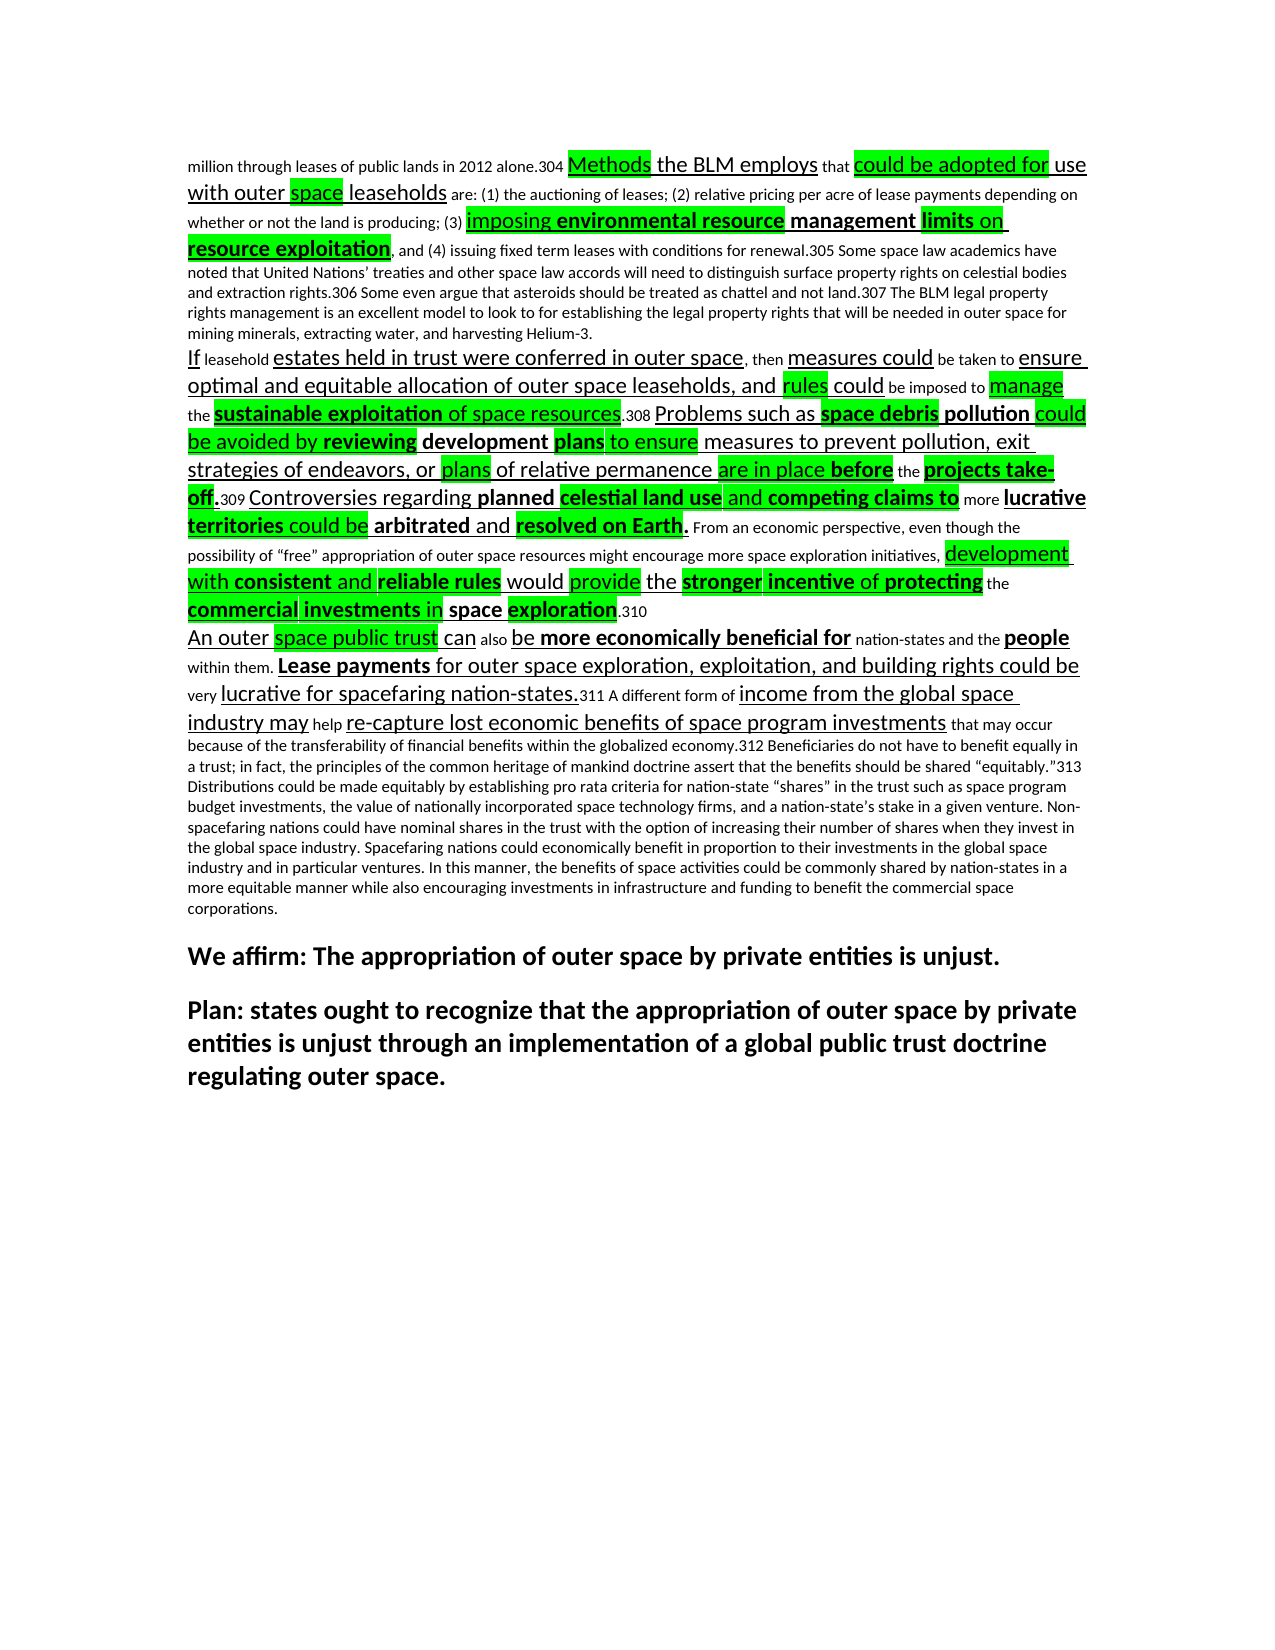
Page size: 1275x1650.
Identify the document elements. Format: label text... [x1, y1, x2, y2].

subtitle Plan: states ought to recognize that the appropriation of outer space by private entities is unjust through an implementation of a global public trust doctrine regulating outer space. [187, 993, 1087, 1092]
subtitle We affirm: The appropriation of outer space by private entities is unjust. [187, 939, 1087, 972]
text An outer space public trust can also be more economically beneficial for nation-states and the people within them. Lease payments for outer space exploration, exploitation, and building rights could be very lucrative for spacefaring nation-states.311 A different form of income from the global space industry may help re-capture lost economic benefits of space program investments that may occur because of the transferability of financial benefits within the globalized economy.312 Beneficiaries do not have to benefit equally in a trust; in fact, the principles of the common heritage of mankind doctrine assert that the benefits should be shared “equitably.”313 Distributions could be made equitably by establishing pro rata criteria for nation-state “shares” in the trust such as space program budget investments, the value of nationally incorporated space technology firms, and a nation-state’s stake in a given venture. Non-spacefaring nations could have nominal shares in the trust with the option of increasing their number of shares when they invest in the global space industry. Spacefaring nations could economically benefit in proportion to their investments in the global space industry and in particular ventures. In this manner, the benefits of space activities could be commonly shared by nation-states in a more equitable manner while also encouraging investments in infrastructure and funding to benefit the commercial space corporations. [187, 623, 1087, 918]
text If leasehold estates held in trust were conferred in outer space, then measures could be taken to ensure optimal and equitable allocation of outer space leaseholds, and rules could be imposed to manage the sustainable exploitation of space resources.308 Problems such as space debris pollution could be avoided by reviewing development plans to ensure measures to prevent pollution, exit strategies of endeavors, or plans of relative permanence are in place before the projects take-off.309 Controversies regarding planned celestial land use and competing claims to more lucrative territories could be arbitrated and resolved on Earth. From an economic perspective, even though the possibility of “free” appropriation of outer space resources might encourage more space exploration initiatives, development with consistent and reliable rules would provide the stronger incentive of protecting the commercial investments in space exploration.310 [187, 343, 1087, 623]
